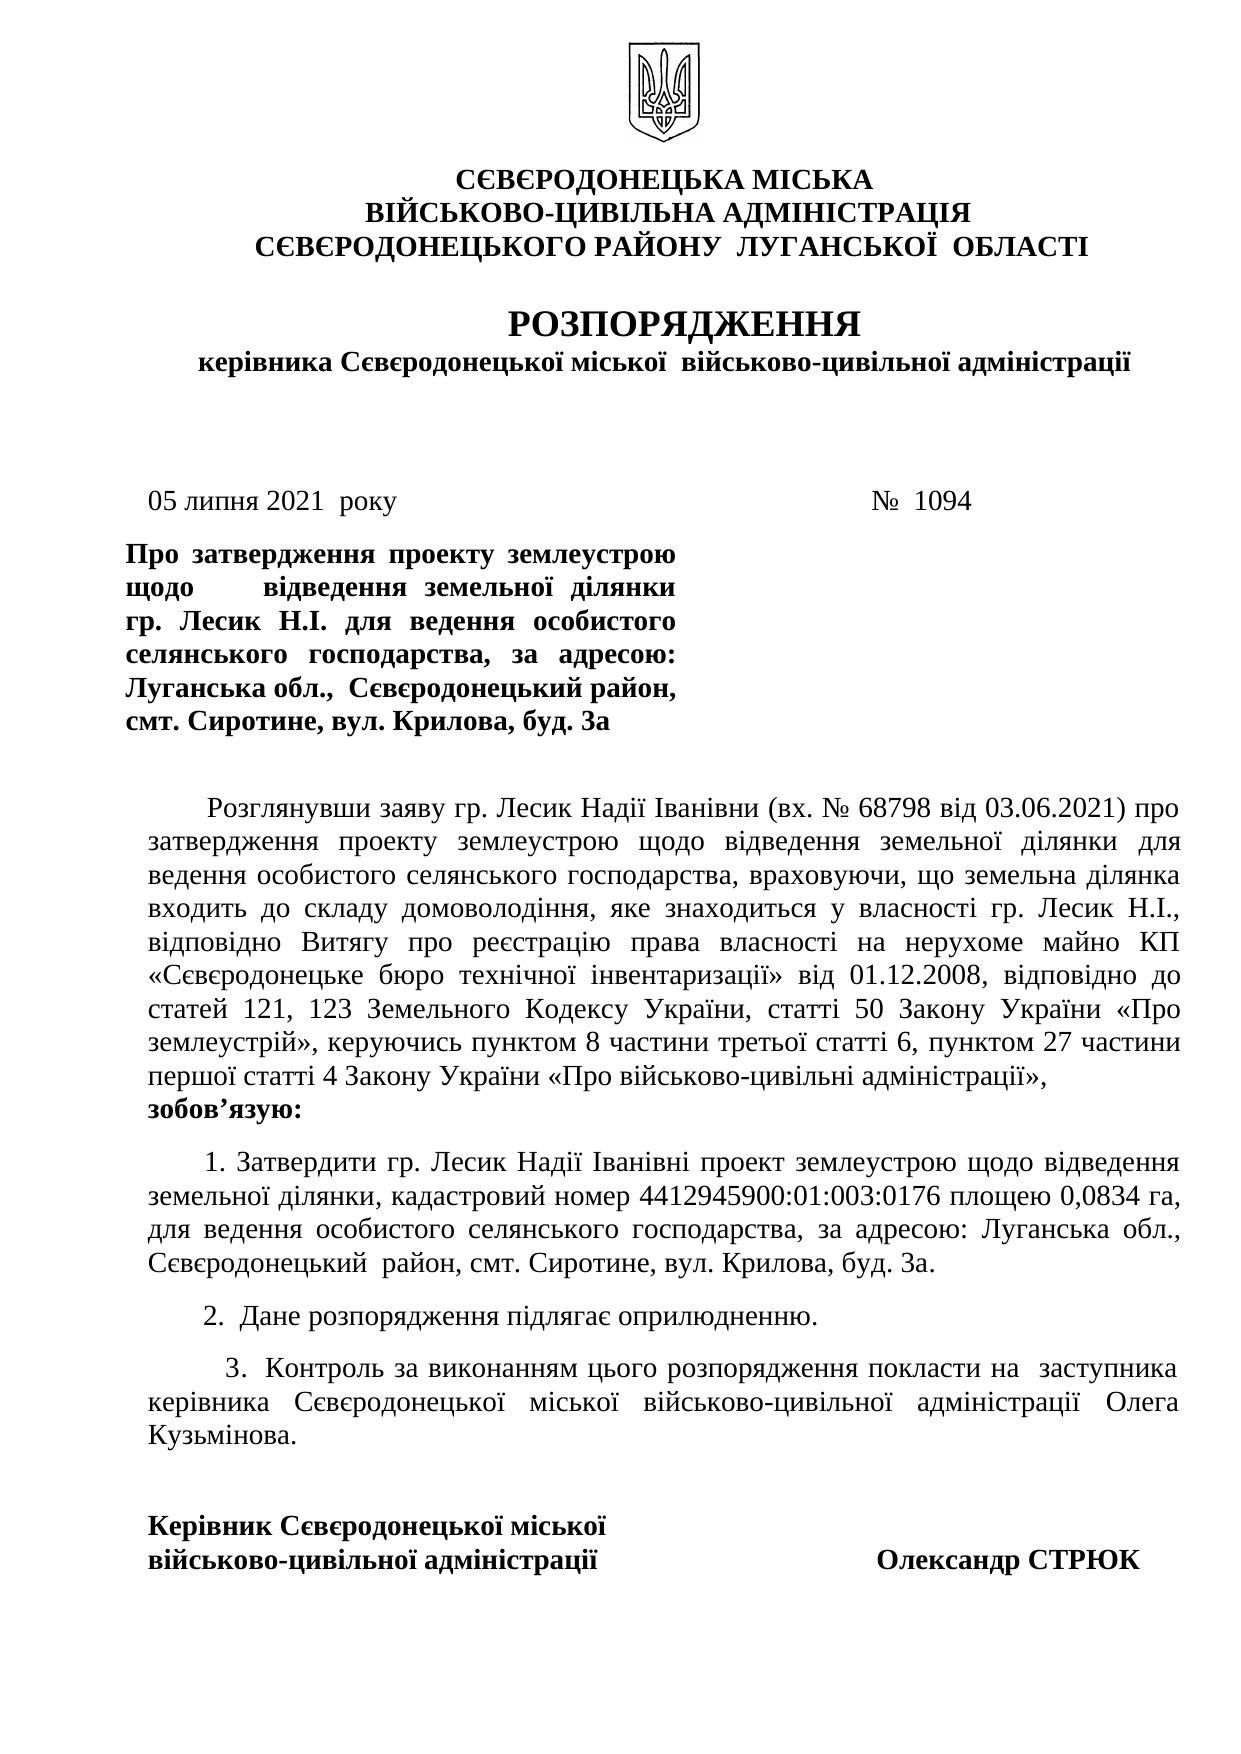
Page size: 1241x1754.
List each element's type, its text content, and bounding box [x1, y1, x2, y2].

text військово-цивільної адміністрації Олександр СТРЮК [148, 1542, 1181, 1576]
table_header Про затвердження проекту землеустрою щодо відведення земельної ділянки гр. Лесик Н.І. для ведення особистого селянського господарства, за адресою: Луганська обл., Сєвєродонецький район, смт. Сиротине, вул. Крилова, буд. 3а [125, 536, 688, 790]
text СЄВЄРОДОНЕЦЬКОГО РАЙОНУ ЛУГАНСЬКОЇ ОБЛАСТІ [148, 229, 1181, 263]
text Розглянувши заяву гр. Лесик Надії Іванівни (вх. № 68798 від 03.06.2021) про затвердження проекту землеустрою щодо відведення земельної ділянки для ведення особистого селянського господарства, враховуючи, що земельна ділянка входить до складу домоволодіння, яке знаходиться у власності гр. Лесик Н.І., відповідно Витягу про реєстрацію права власності на нерухоме майно КП «Сєвєродонецьке бюро технічної інвентаризації» від 01.12.2008, відповідно до статей 121, 123 Земельного Кодексу України, статті 50 Закону України «Про землеустрій», керуючись пунктом 8 частини третьої статті 6, пунктом 27 частини першої статті 4 Закону України «Про військово-цивільні адміністрації», [148, 790, 1181, 1092]
text СЄВЄРОДОНЕЦЬКА МІСЬКА [148, 162, 1181, 196]
text 3. Контроль за виконанням цього розпорядження покласти на заступника керівника Сєвєродонецької міської військово-цивільної адміністрації Олега Кузьмінова. [148, 1350, 1179, 1451]
text 2. Дане розпорядження підлягає оприлюдненню. [166, 1298, 1181, 1331]
text 1. Затвердити гр. Лесик Надії Іванівні проект землеустрою щодо відведення земельної ділянки, кадастровий номер 4412945900:01:003:0176 площею 0,0834 га, для ведення особистого селянського господарства, за адресою: Луганська обл., Сєвєродонецький район, смт. Сиротине, вул. Крилова, буд. 3а. [148, 1144, 1181, 1278]
text керівника Сєвєродонецької міської військово-цивільної адміністрації [148, 344, 1181, 378]
title РОЗПОРЯДЖЕННЯ [148, 301, 1221, 344]
text ВІЙСЬКОВО-ЦИВІЛЬНА АДМІНІСТРАЦІЯ [148, 196, 1181, 229]
text 05 липня 2021 року № 1094 [148, 483, 1181, 517]
text зобовʼязую: [148, 1092, 1181, 1125]
text Керівник Сєвєродонецької міської [148, 1508, 1181, 1542]
